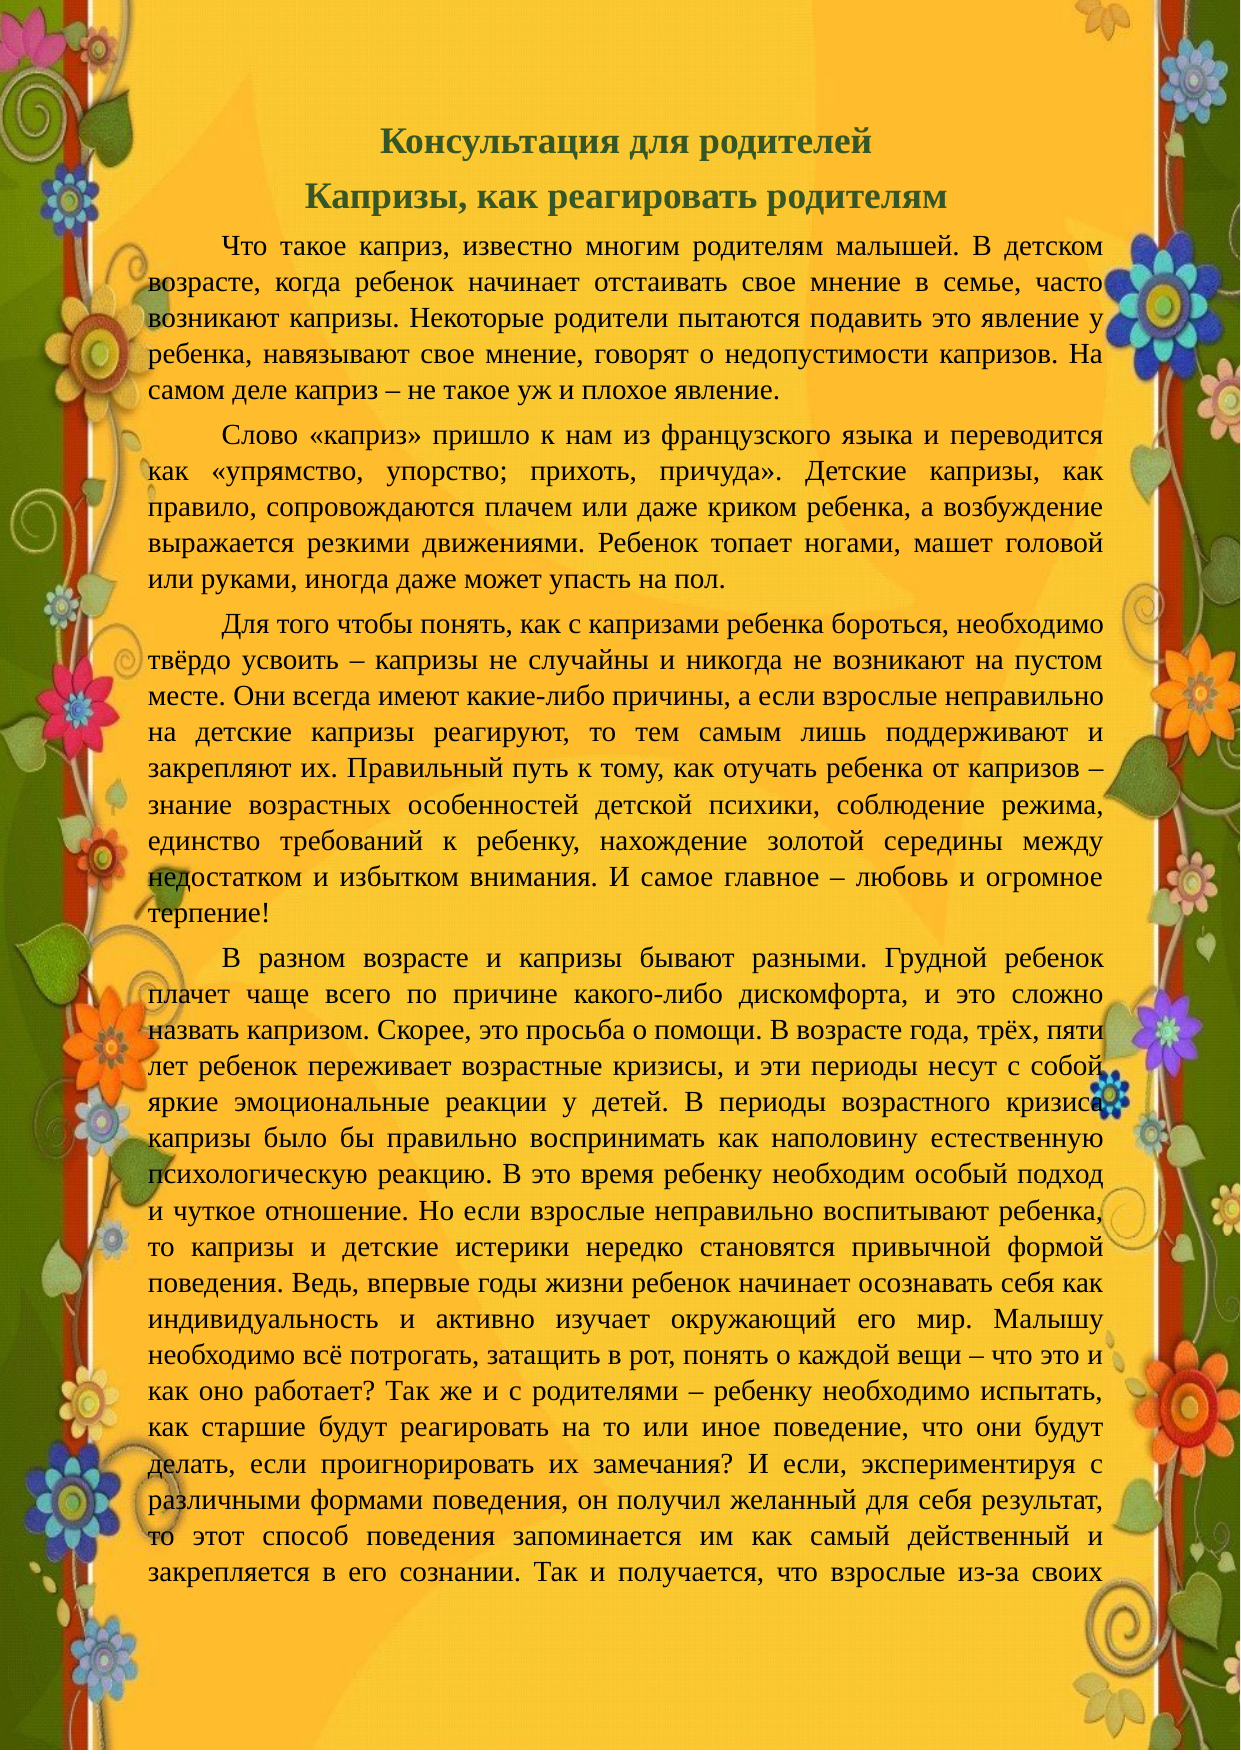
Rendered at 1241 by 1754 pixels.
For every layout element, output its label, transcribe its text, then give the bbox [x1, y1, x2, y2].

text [148, 940, 1104, 1588]
picture [0, 0, 1241, 1750]
text Для того чтобы понять, как с капризами ребенка бороться, необходимо твёрдо усвоить – капризы не случайны и никогда не возникают на пустом месте. Они всегда имеют какие-либо причины, а если взрослые неправильно на детские капризы реагируют, то тем самым лишь поддерживают и закрепляют их. Правильный путь к тому, как отучать ребенка от капризов – знание возрастных особенностей детской психики, соблюдение режима, единство требований к ребенку, нахождение золотой середины между недостатком и избытком внимания. И самое главное – любовь и огромное терпение! [148, 606, 1104, 929]
text Консультация для родителей [148, 118, 1104, 161]
text Капризы, как реагировать родителям [148, 173, 1104, 216]
text Что такое каприз, известно многим родителям малышей. В детском возрасте, когда ребенок начинает отстаивать свое мнение в семье, часто возникают капризы. Некоторые родители пытаются подавить это явление у ребенка, навязывают свое мнение, говорят о недопустимости капризов. На самом деле каприз – не такое уж и плохое явление. [148, 228, 1104, 406]
text Слово «каприз» пришло к нам из французского языка и переводится как «упрямство, упорство; прихоть, причуда». Детские капризы, как правило, сопровождаются плачем или даже криком ребенка, а возбуждение выражается резкими движениями. Ребенок топает ногами, машет головой или руками, иногда даже может упасть на пол. [148, 417, 1104, 595]
